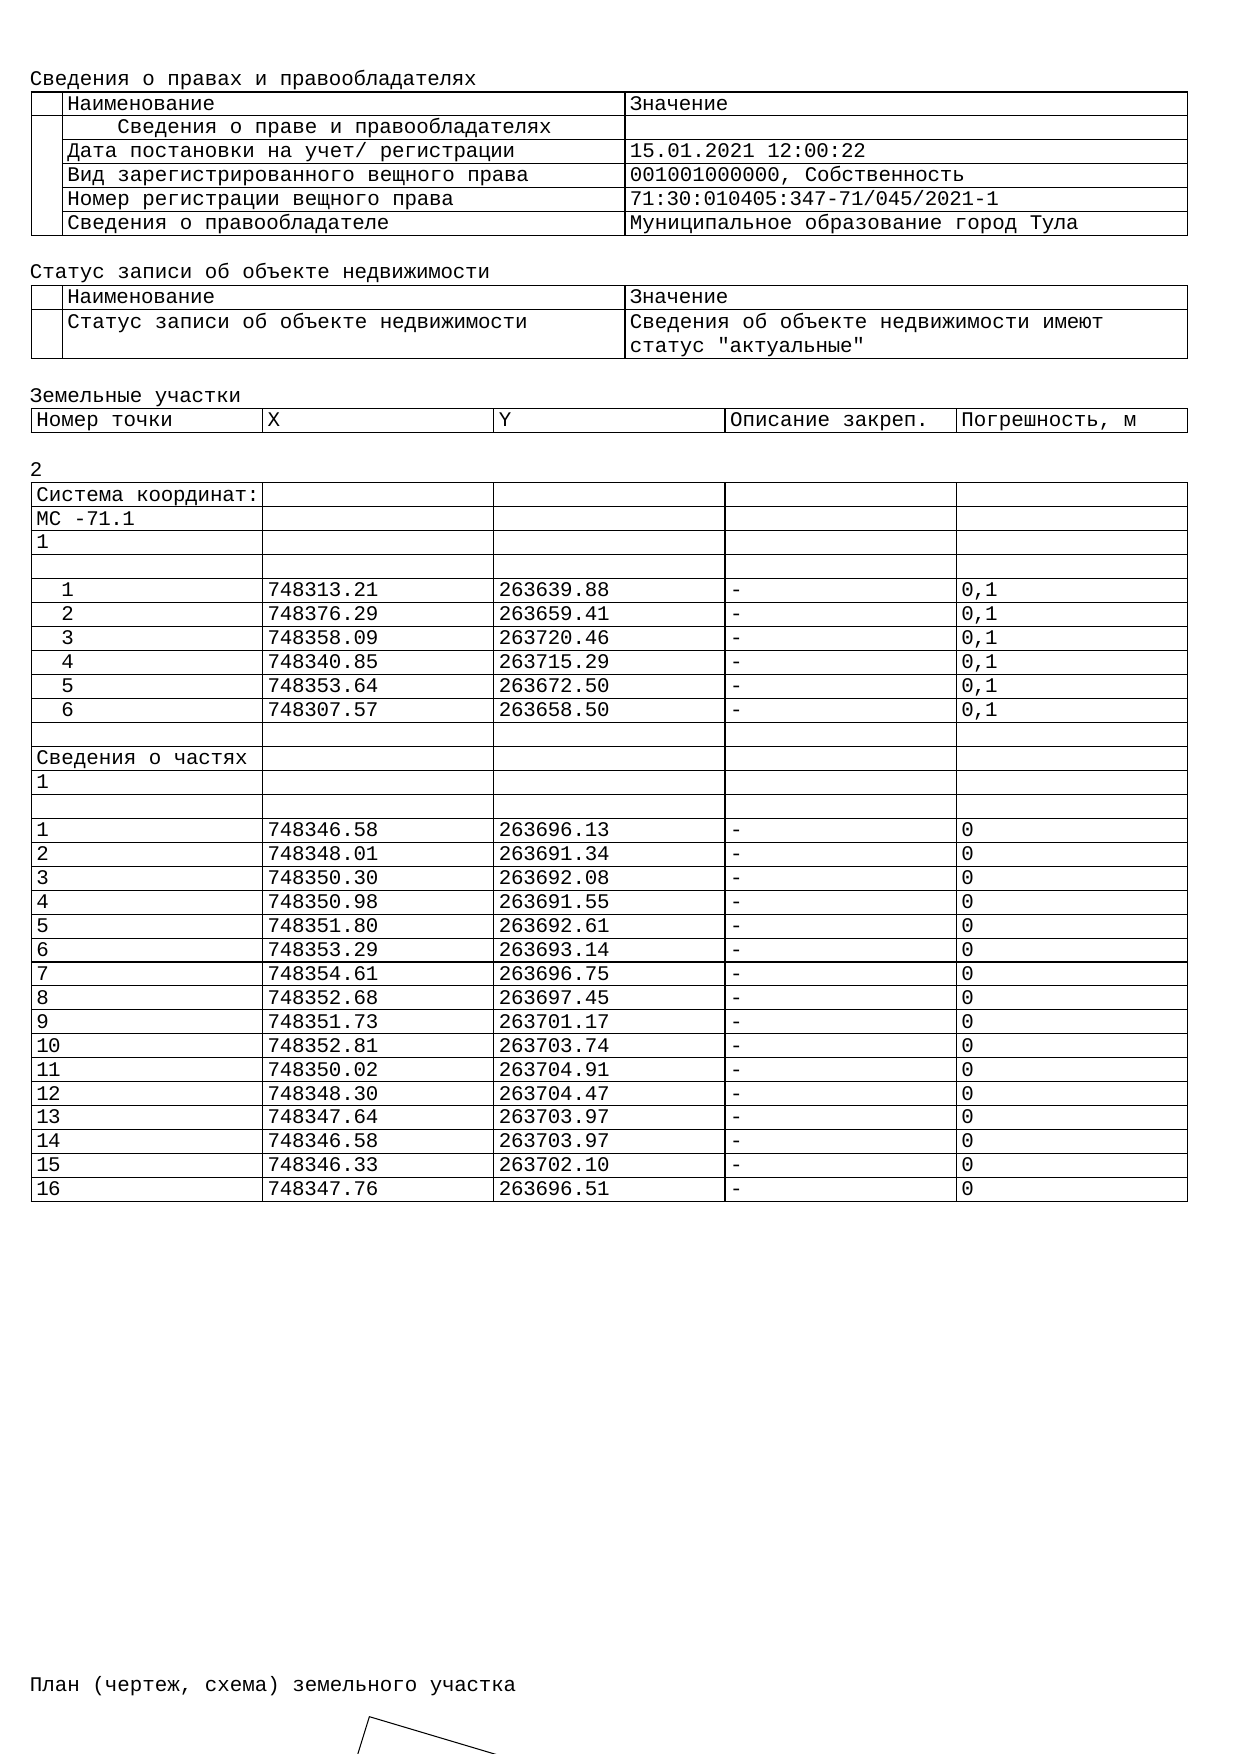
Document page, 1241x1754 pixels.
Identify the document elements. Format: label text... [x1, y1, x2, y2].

table_cell - [726, 1058, 956, 1081]
table_cell 4 [32, 651, 262, 674]
table_cell 5 [32, 675, 262, 698]
table_cell [32, 795, 262, 818]
table_cell 263696.75 [494, 963, 724, 985]
table_cell 0,1 [957, 651, 1187, 674]
table_cell 263701.17 [494, 1010, 724, 1033]
table_cell 8 [32, 986, 262, 1009]
table_cell 0 [957, 939, 1187, 961]
table_cell 263704.47 [494, 1082, 724, 1105]
table_cell 5 [32, 915, 262, 937]
table_header [494, 483, 724, 506]
table_cell 263693.14 [494, 939, 724, 961]
table_cell 0,1 [957, 699, 1187, 722]
table_cell 263658.50 [494, 699, 724, 722]
table_cell 263702.10 [494, 1154, 724, 1177]
table_cell 11 [32, 1058, 262, 1081]
table_cell [494, 531, 724, 554]
table_cell 3 [32, 867, 262, 889]
table_header Номер точки [32, 409, 262, 432]
text Земельные участки [29, 384, 1196, 408]
table_cell Сведения о праве и правообладателях [63, 116, 624, 139]
table_cell 001001000000, Собственность [626, 164, 1187, 187]
table_cell 0,1 [957, 627, 1187, 650]
table_cell [494, 723, 724, 746]
table_cell - [726, 651, 956, 674]
table_cell Сведения о правообладателе [63, 212, 624, 235]
text Статус записи об объекте недвижимости [29, 262, 1196, 285]
text План (чертеж, схема) земельного участка [29, 1674, 1196, 1697]
table_header Значение [626, 286, 1187, 309]
table_cell - [726, 915, 956, 937]
table_cell - [726, 675, 956, 698]
table_cell 0 [957, 1034, 1187, 1057]
table_cell 2 [32, 843, 262, 866]
table_cell 0,1 [957, 579, 1187, 602]
table_cell 748347.64 [263, 1106, 493, 1129]
table_cell [957, 555, 1187, 578]
table_cell 7 [32, 963, 262, 985]
table_cell 748346.33 [263, 1154, 493, 1177]
table_cell 10 [32, 1034, 262, 1057]
table_cell Дата постановки на учет/ регистрации [63, 140, 624, 163]
table_cell - [726, 891, 956, 913]
table_cell - [726, 1082, 956, 1105]
table_cell - [726, 1154, 956, 1177]
table_cell [957, 507, 1187, 530]
table_cell 9 [32, 1010, 262, 1033]
table_cell 0 [957, 1106, 1187, 1129]
table_cell 748350.30 [263, 867, 493, 889]
table_cell 0,1 [957, 603, 1187, 626]
table_cell [726, 747, 956, 770]
table_cell - [726, 867, 956, 889]
table_cell 0 [957, 1058, 1187, 1081]
table_cell - [726, 819, 956, 842]
table_cell 263715.29 [494, 651, 724, 674]
table_cell 263704.91 [494, 1058, 724, 1081]
table_header Значение [626, 93, 1187, 115]
table_cell 71:30:010405:347-71/045/2021-1 [626, 188, 1187, 211]
table_header X [263, 409, 493, 432]
table_cell [626, 116, 1187, 139]
table_cell Статус записи об объекте недвижимости [63, 310, 624, 358]
table_cell - [726, 1010, 956, 1033]
table_cell [957, 795, 1187, 818]
table_cell 263659.41 [494, 603, 724, 626]
table_cell 748353.64 [263, 675, 493, 698]
table_cell [494, 555, 724, 578]
table_cell 263691.55 [494, 891, 724, 913]
table_cell МС -71.1 [32, 507, 262, 530]
table_cell 263696.51 [494, 1178, 724, 1201]
table_cell [32, 555, 262, 578]
table_cell [726, 795, 956, 818]
table_cell [726, 531, 956, 554]
table_header [32, 286, 62, 309]
table_cell - [726, 699, 956, 722]
table_cell 0 [957, 819, 1187, 842]
table_header Описание закреп. [726, 409, 956, 432]
table_cell 263720.46 [494, 627, 724, 650]
table_header Наименование [63, 93, 624, 115]
table_cell 748353.29 [263, 939, 493, 961]
table_cell 748350.02 [263, 1058, 493, 1081]
table_cell 263639.88 [494, 579, 724, 602]
table_cell 0 [957, 1178, 1187, 1201]
table_cell [263, 747, 493, 770]
table_cell [494, 507, 724, 530]
table_cell 16 [32, 1178, 262, 1201]
table_cell - [726, 963, 956, 985]
table_cell - [726, 843, 956, 866]
table_cell 263703.74 [494, 1034, 724, 1057]
table_cell 748350.98 [263, 891, 493, 913]
table_cell 6 [32, 699, 262, 722]
table_cell 748351.73 [263, 1010, 493, 1033]
table_cell Номер регистрации вещного права [63, 188, 624, 211]
table_cell 0 [957, 1010, 1187, 1033]
table_cell 748354.61 [263, 963, 493, 985]
table_cell - [726, 939, 956, 961]
table_cell 0 [957, 867, 1187, 889]
table_cell [957, 531, 1187, 554]
table_cell Муниципальное образование город Тула [626, 212, 1187, 235]
table_cell [957, 747, 1187, 770]
table_cell [32, 723, 262, 746]
table_cell 748348.01 [263, 843, 493, 866]
table_cell - [726, 986, 956, 1009]
table_cell 263692.08 [494, 867, 724, 889]
table_header [32, 93, 62, 115]
table_cell 748348.30 [263, 1082, 493, 1105]
table_header Погрешность, м [957, 409, 1187, 432]
text Сведения о правах и правообладателях [29, 68, 1196, 91]
table_cell [726, 507, 956, 530]
table_cell 3 [32, 627, 262, 650]
table_cell 1 [32, 771, 262, 794]
table_cell - [726, 1178, 956, 1201]
table_cell [494, 747, 724, 770]
table_cell 15.01.2021 12:00:22 [626, 140, 1187, 163]
table_cell [726, 555, 956, 578]
table_cell 748307.57 [263, 699, 493, 722]
table_cell 748351.80 [263, 915, 493, 937]
table_cell Сведения об объекте недвижимости имеют статус "актуальные" [626, 310, 1187, 358]
table_cell 1 [32, 819, 262, 842]
table_cell 263692.61 [494, 915, 724, 937]
table_cell 748347.76 [263, 1178, 493, 1201]
table_cell - [726, 603, 956, 626]
table_cell 263703.97 [494, 1130, 724, 1153]
table_cell 4 [32, 891, 262, 913]
table_cell 263672.50 [494, 675, 724, 698]
table_cell 748313.21 [263, 579, 493, 602]
table_cell 748352.81 [263, 1034, 493, 1057]
table_cell [726, 723, 956, 746]
table_cell [263, 723, 493, 746]
table_cell [32, 116, 62, 235]
table_cell 12 [32, 1082, 262, 1105]
table_header Y [494, 409, 724, 432]
table_cell 0 [957, 1154, 1187, 1177]
table_cell 15 [32, 1154, 262, 1177]
table_cell 13 [32, 1106, 262, 1129]
table_cell 748376.29 [263, 603, 493, 626]
table_cell - [726, 1130, 956, 1153]
table_cell 0 [957, 1082, 1187, 1105]
table_cell 0,1 [957, 675, 1187, 698]
table_cell [263, 507, 493, 530]
table_cell 0 [957, 891, 1187, 913]
table_cell [263, 795, 493, 818]
table_cell 0 [957, 843, 1187, 866]
table_cell 0 [957, 915, 1187, 937]
table_header [726, 483, 956, 506]
table_cell Сведения о частях [32, 747, 262, 770]
table_cell 263691.34 [494, 843, 724, 866]
table_cell [494, 795, 724, 818]
table_cell 0 [957, 986, 1187, 1009]
table_cell - [726, 579, 956, 602]
table_header Система координат: [32, 483, 262, 506]
table_cell - [726, 1106, 956, 1129]
table_cell 14 [32, 1130, 262, 1153]
table_cell 2 [32, 603, 262, 626]
table_cell 0 [957, 1130, 1187, 1153]
text 2 [29, 459, 1196, 482]
table_cell 748352.68 [263, 986, 493, 1009]
table_cell 1 [32, 579, 262, 602]
table_cell 748346.58 [263, 1130, 493, 1153]
table_cell Вид зарегистрированного вещного права [63, 164, 624, 187]
table_cell 748340.85 [263, 651, 493, 674]
table_cell 748358.09 [263, 627, 493, 650]
table_cell [263, 531, 493, 554]
table_cell - [726, 1034, 956, 1057]
table_header [263, 483, 493, 506]
table_cell [957, 771, 1187, 794]
table_header Наименование [63, 286, 624, 309]
table_cell 263697.45 [494, 986, 724, 1009]
table_cell [494, 771, 724, 794]
table_cell 748346.58 [263, 819, 493, 842]
table_cell [32, 310, 62, 358]
table_cell 263703.97 [494, 1106, 724, 1129]
table_cell [263, 555, 493, 578]
table_cell [263, 771, 493, 794]
table_header [957, 483, 1187, 506]
table_cell - [726, 627, 956, 650]
table_cell [957, 723, 1187, 746]
table_cell 1 [32, 531, 262, 554]
table_cell 0 [957, 963, 1187, 985]
table_cell [726, 771, 956, 794]
table_cell 6 [32, 939, 262, 961]
table_cell 263696.13 [494, 819, 724, 842]
